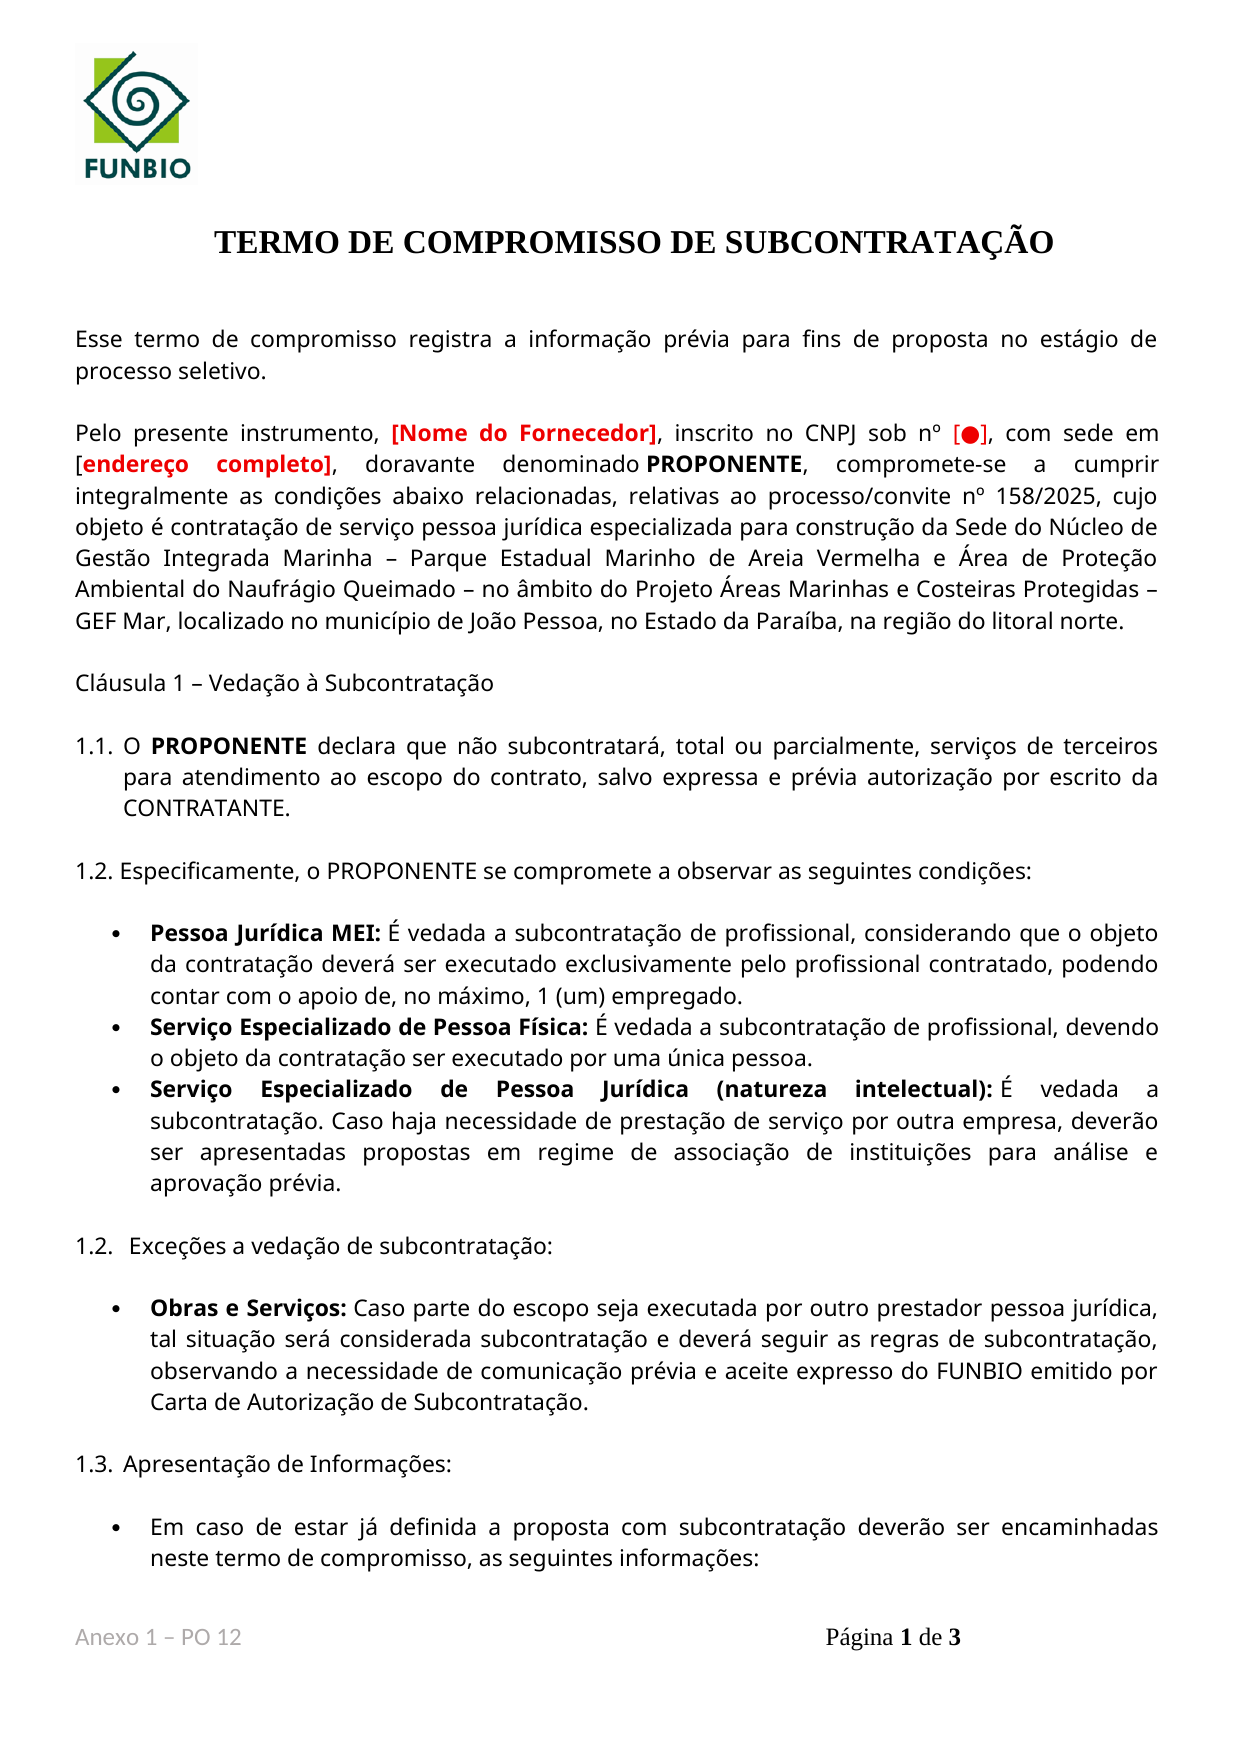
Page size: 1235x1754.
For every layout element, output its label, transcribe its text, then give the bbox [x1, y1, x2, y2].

text TERMO DE COMPROMISSO DE SUBCONTRATAÇÃO [75, 222, 1159, 261]
list Obras e Serviços: Caso parte do escopo seja executada por outro prestador pessoa jurídica, tal situação será considerada subcontratação e deverá seguir as regras de subcontratação, observando a necessidade de comunicação prévia e aceite expresso do FUNBIO emitido por Carta de Autorização de Subcontratação. [112, 1292, 1159, 1417]
list Serviço Especializado de Pessoa Física: É vedada a subcontratação de profissional, devendo o objeto da contratação ser executado por uma única pessoa. [112, 1011, 1159, 1073]
picture [75, 43, 198, 185]
list Apresentação de Informações: [75, 1448, 1159, 1479]
list O PROPONENTE declara que não subcontratará, total ou parcialmente, serviços de terceiros para atendimento ao escopo do contrato, salvo expressa e prévia autorização por escrito da CONTRATANTE. [75, 729, 1159, 823]
list Serviço Especializado de Pessoa Jurídica (natureza intelectual): É vedada a subcontratação. Caso haja necessidade de prestação de serviço por outra empresa, deverão ser apresentadas propostas em regime de associação de instituições para análise e aprovação prévia. [112, 1073, 1159, 1198]
text Pelo presente instrumento, [Nome do Fornecedor], inscrito no CNPJ sob nº [●], com sede em [endereço completo], doravante denominado PROPONENTE, compromete-se a cumprir integralmente as condições abaixo relacionadas, relativas ao processo/convite nº 158/2025, cujo objeto é contratação de serviço pessoa jurídica especializada para construção da Sede do Núcleo de Gestão Integrada Marinha – Parque Estadual Marinho de Areia Vermelha e Área de Proteção Ambiental do Naufrágio Queimado – no âmbito do Projeto Áreas Marinhas e Costeiras Protegidas – GEF Mar, localizado no município de João Pessoa, no Estado da Paraíba, na região do litoral norte. [75, 417, 1159, 636]
list Em caso de estar já definida a proposta com subcontratação deverão ser encaminhadas neste termo de compromisso, as seguintes informações: [112, 1511, 1159, 1573]
list Exceções a vedação de subcontratação: [75, 1229, 1159, 1261]
text 1.2. Especificamente, o PROPONENTE se compromete a observar as seguintes condições: [75, 854, 1159, 886]
list Pessoa Jurídica MEI: É vedada a subcontratação de profissional, considerando que o objeto da contratação deverá ser executado exclusivamente pelo profissional contratado, podendo contar com o apoio de, no máximo, 1 (um) empregado. [112, 917, 1159, 1011]
text Cláusula 1 – Vedação à Subcontratação [75, 667, 1159, 698]
text Esse termo de compromisso registra a informação prévia para fins de proposta no estágio de processo seletivo. [75, 323, 1159, 386]
